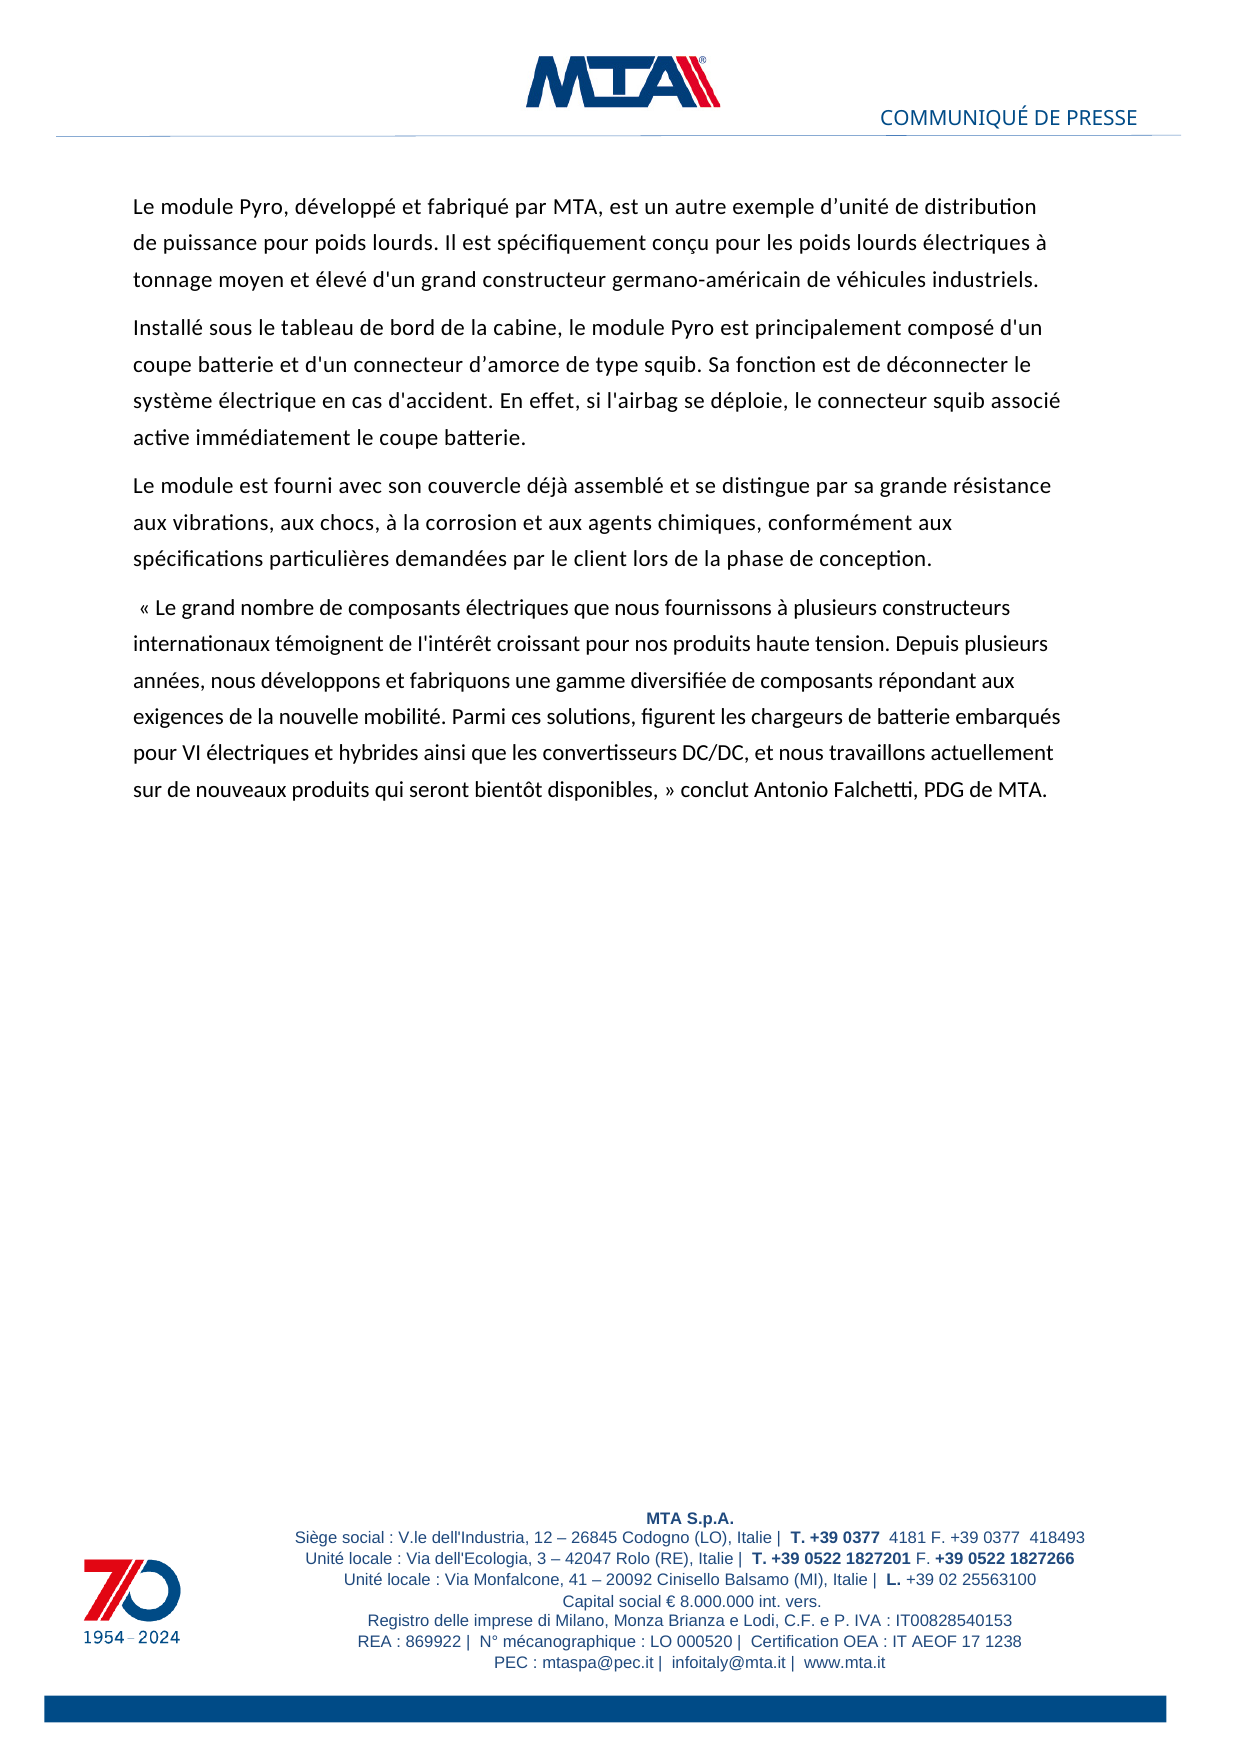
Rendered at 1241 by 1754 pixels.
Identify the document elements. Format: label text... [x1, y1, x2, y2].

picture [520, 56, 721, 111]
text « Le grand nombre de composants électriques que nous fournissons à plusieurs constructeurs internationaux témoignent de I'intérêt croissant pour nos produits haute tension. Depuis plusieurs années, nous développons et fabriquons une gamme diversifiée de composants répondant aux exigences de la nouvelle mobilité. Parmi ces solutions, figurent les chargeurs de batterie embarqués pour VI électriques et hybrides ainsi que les convertisseurs DC/DC, et nous travaillons actuellement sur de nouveaux produits qui seront bientôt disponibles, » conclut Antonio Falchetti, PDG de MTA. [133, 593, 1063, 803]
text Le module est fourni avec son couvercle déjà assemblé et se distingue par sa grande résistance aux vibrations, aux chocs, à la corrosion et aux agents chimiques, conformément aux spécifications particulières demandées par le client lors de la phase de conception. [133, 471, 1063, 572]
text Installé sous le tableau de bord de la cabine, le module Pyro est principalement composé d'un coupe batterie et d'un connecteur d’amorce de type squib. Sa fonction est de déconnecter le système électrique en cas d'accident. En effet, si l'airbag se déploie, le connecteur squib associé active immédiatement le coupe batterie. [133, 313, 1063, 451]
text Le module Pyro, développé et fabriqué par MTA, est un autre exemple d’unité de distribution de puissance pour poids lourds. Il est spécifiquement conçu pour les poids lourds électriques à tonnage moyen et élevé d'un grand constructeur germano-américain de véhicules industriels. [133, 192, 1063, 293]
picture [54, 1549, 209, 1651]
